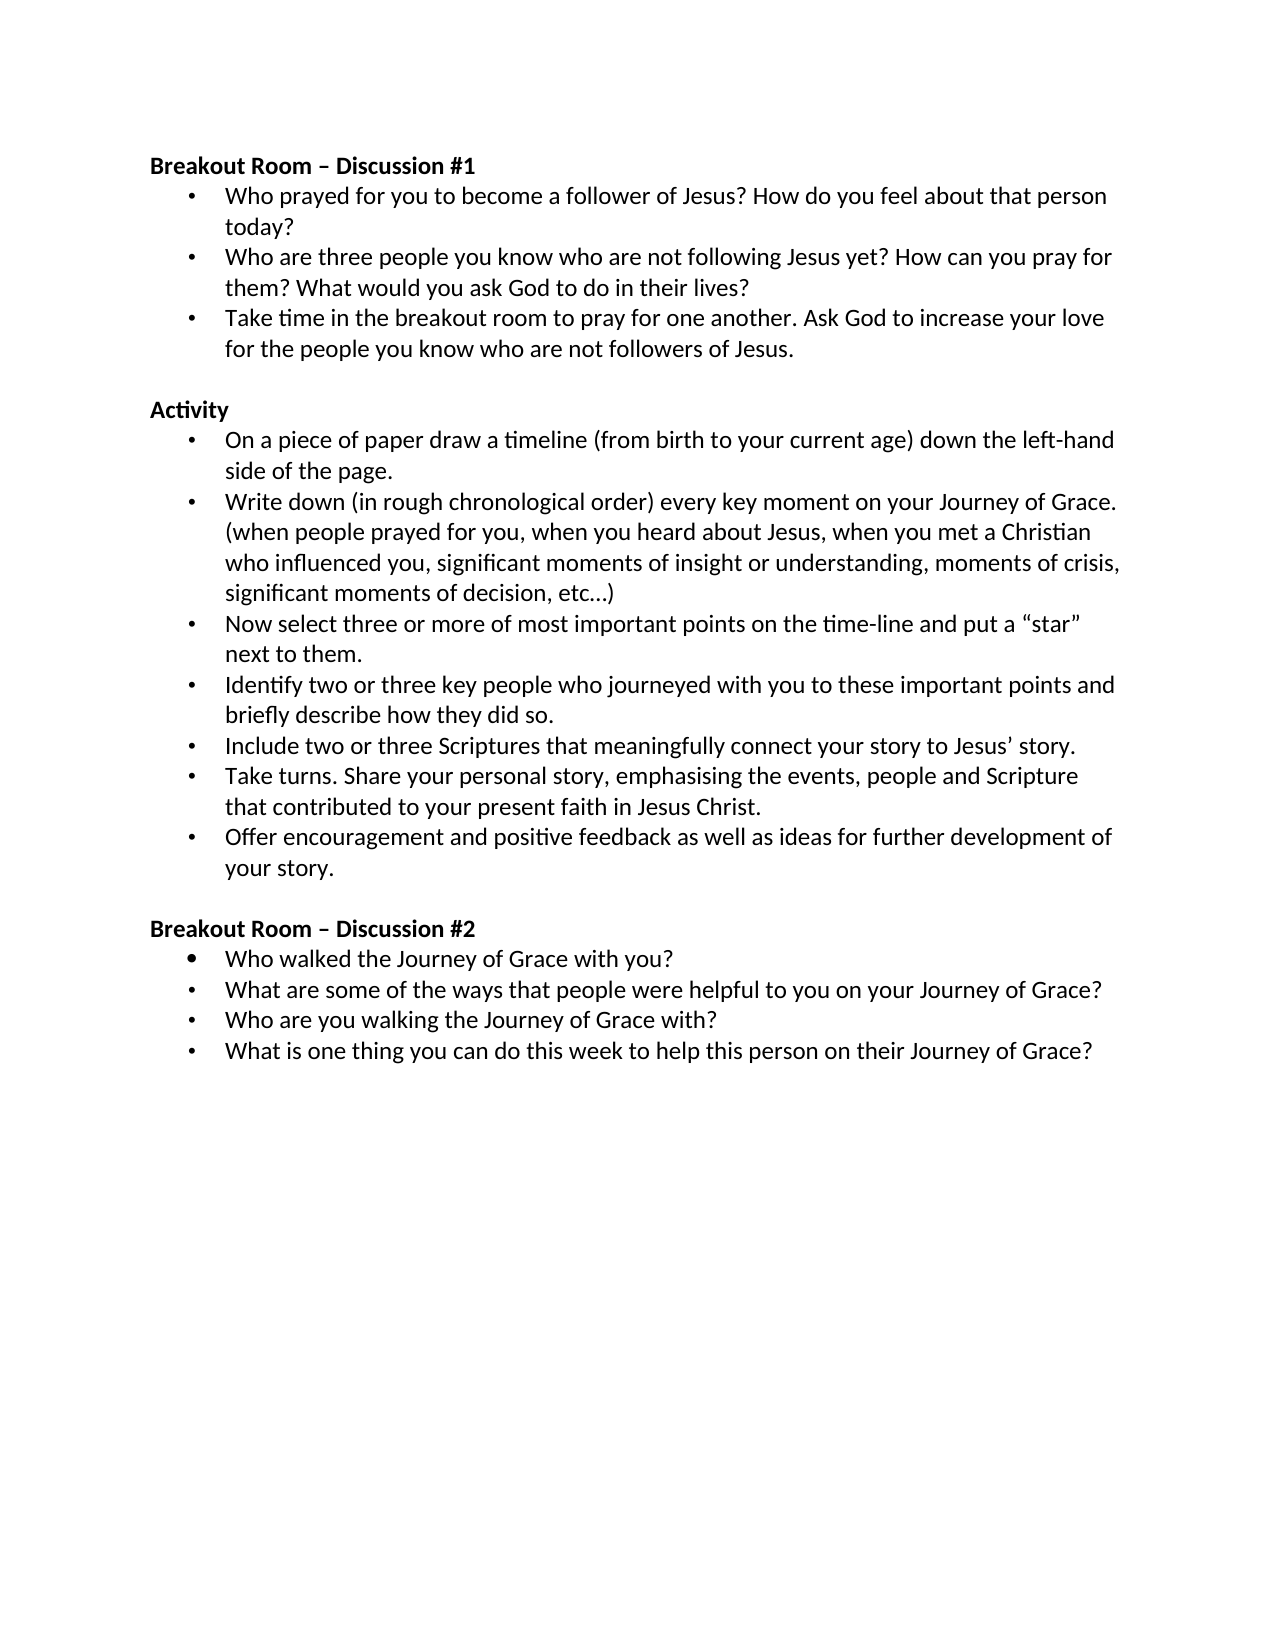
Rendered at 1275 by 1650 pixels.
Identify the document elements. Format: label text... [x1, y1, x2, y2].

list Offer encouragement and positive feedback as well as ideas for further development of your story. [187, 821, 1125, 882]
text Breakout Room – Discussion #2 [150, 913, 1125, 943]
list Who walked the Journey of Grace with you? [187, 943, 1125, 974]
list Take turns. Share your personal story, emphasising the events, people and Scripture that contributed to your present faith in Jesus Christ. [187, 760, 1125, 821]
list Identify two or three key people who journeyed with you to these important points and briefly describe how they did so. [187, 669, 1125, 730]
list Who are you walking the Journey of Grace with? [187, 1004, 1125, 1035]
list Now select three or more of most important points on the time-line and put a “star” next to them. [187, 608, 1125, 669]
list Who are three people you know who are not following Jesus yet? How can you pray for them? What would you ask God to do in their lives? [187, 242, 1125, 303]
list What is one thing you can do this week to help this person on their Journey of Grace? [187, 1035, 1125, 1066]
list On a piece of paper draw a timeline (from birth to your current age) down the left-hand side of the page. [187, 425, 1125, 486]
list Include two or three Scriptures that meaningfully connect your story to Jesus’ story. [187, 730, 1125, 760]
list Take time in the breakout room to pray for one another. Ask God to increase your love for the people you know who are not followers of Jesus. [187, 303, 1125, 364]
text Activity [150, 394, 1125, 425]
text Breakout Room – Discussion #1 [150, 150, 1125, 181]
list Write down (in rough chronological order) every key moment on your Journey of Grace. (when people prayed for you, when you heard about Jesus, when you met a Christian who influenced you, significant moments of insight or understanding, moments of crisis, significant moments of decision, etc…) [187, 486, 1125, 608]
list What are some of the ways that people were helpful to you on your Journey of Grace? [187, 974, 1125, 1004]
list Who prayed for you to become a follower of Jesus? How do you feel about that person today? [187, 181, 1125, 242]
